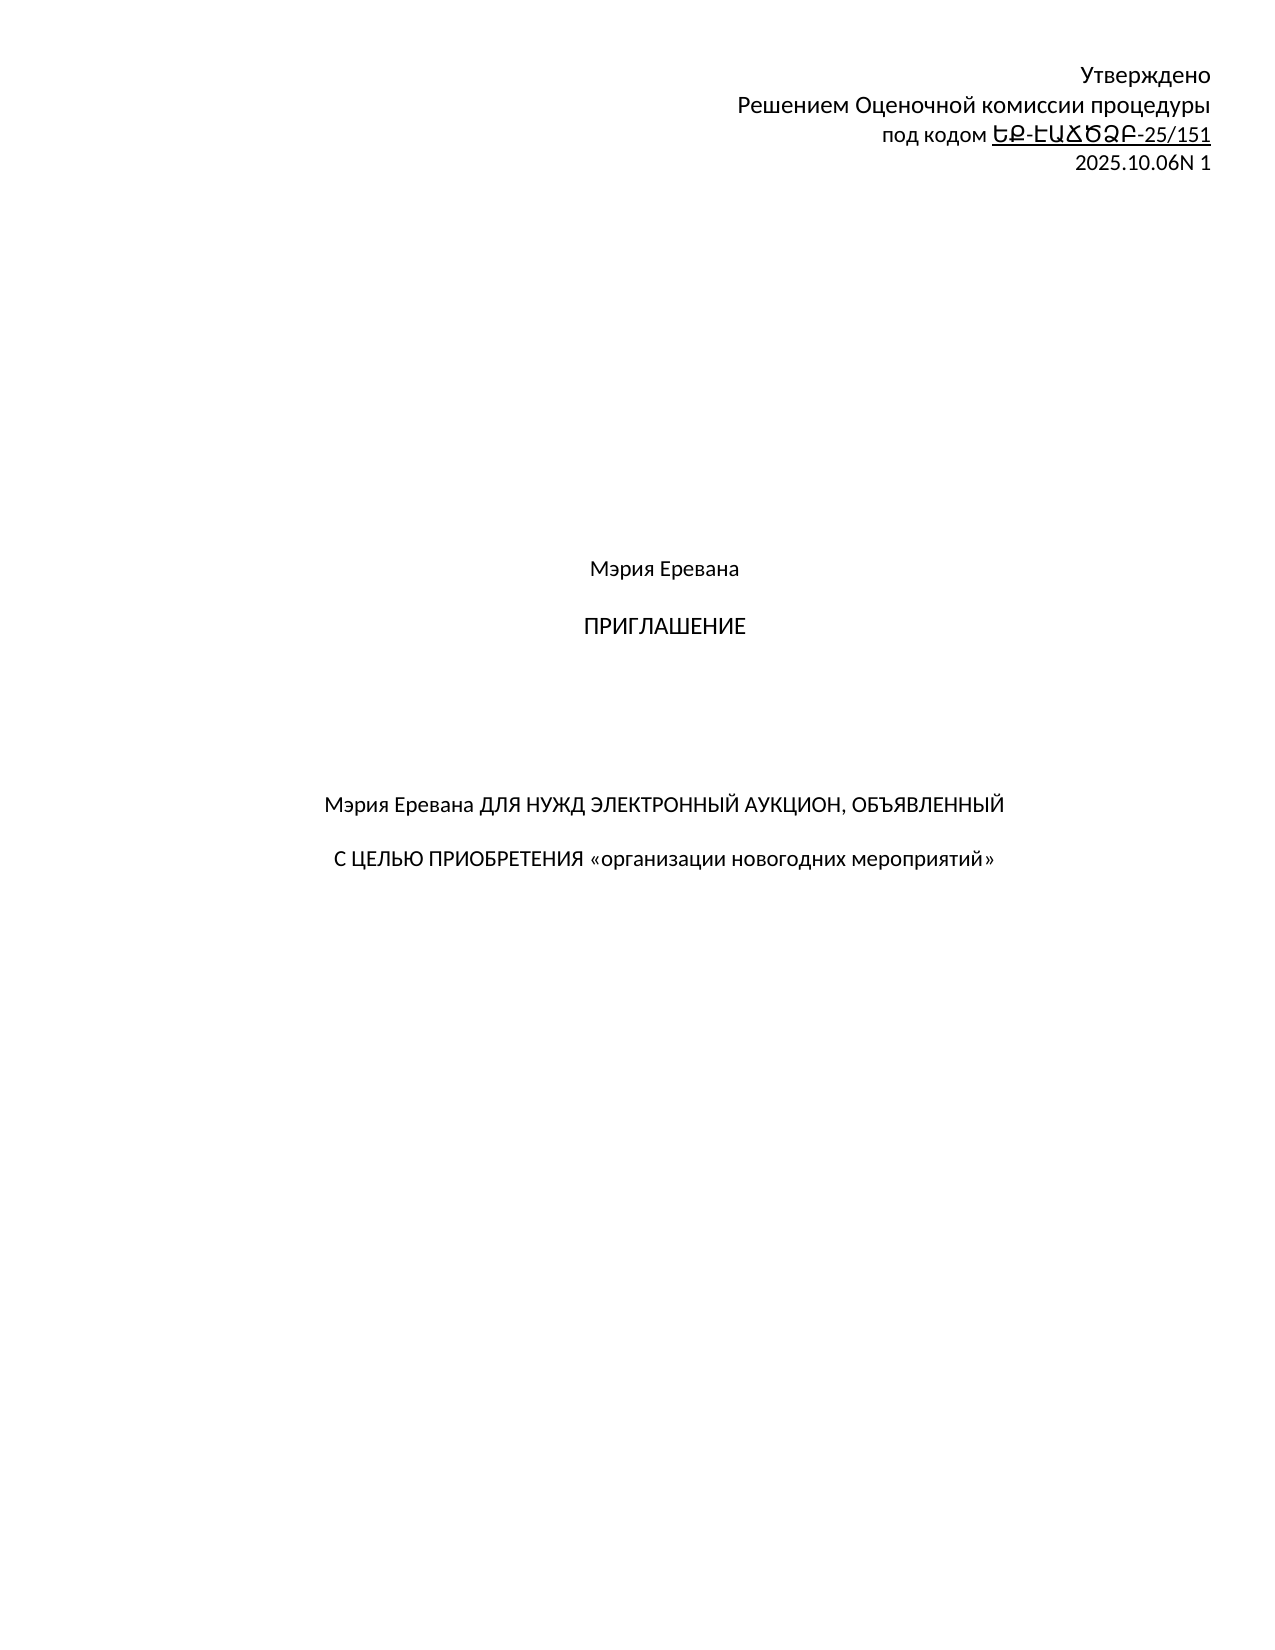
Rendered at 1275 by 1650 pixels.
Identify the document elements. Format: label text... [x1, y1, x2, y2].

text Мэрия Еревана ДЛЯ НУЖД ЭЛЕКТРОННЫЙ АУКЦИОН, ОБЪЯВЛЕННЫЙ [118, 791, 1211, 819]
text под кодом ԵՔ-ԷԱՃԾՁԲ-25/151 2025.10.06 N 1 [118, 120, 1211, 176]
text С ЦЕЛЬЮ ПРИОБРЕТЕНИЯ «организации новогодних мероприятий» [118, 844, 1211, 872]
text ПРИГЛАШЕНИЕ [118, 610, 1212, 641]
text Утверждено [118, 59, 1211, 89]
text Мэрия Еревана [118, 554, 1211, 582]
text Решением Оценочной комиссии процедуры [118, 89, 1211, 120]
